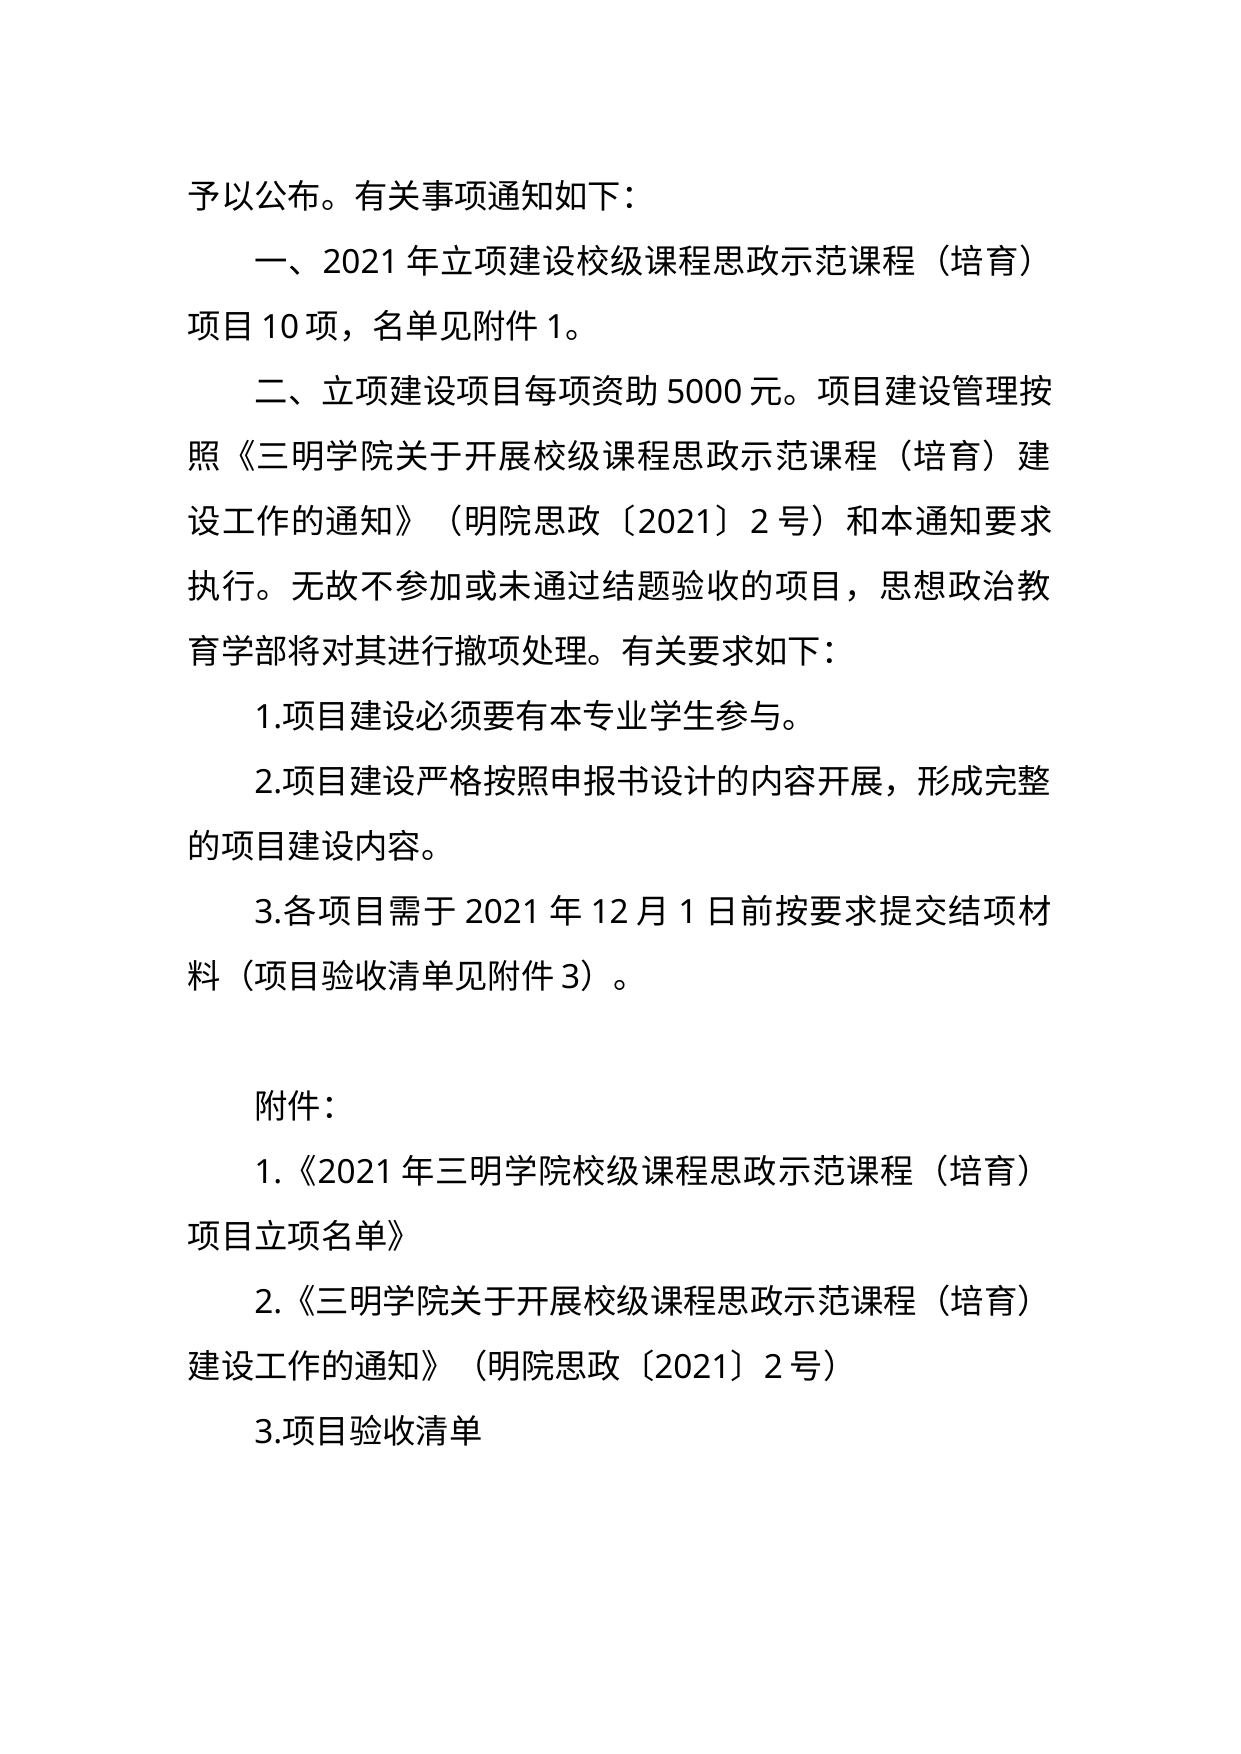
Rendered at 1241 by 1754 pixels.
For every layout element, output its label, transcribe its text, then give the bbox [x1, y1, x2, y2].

text 1.项目建设必须要有本专业学生参与。 [187, 682, 1053, 747]
text 3.项目验收清单 [187, 1397, 1053, 1462]
text 3.各项目需于2021年12月1日前按要求提交结项材料（项目验收清单见附件3）。 [187, 877, 1053, 1007]
text 附件： [187, 1072, 1053, 1137]
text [187, 162, 1053, 227]
text 一、2021年立项建设校级课程思政示范课程（培育）项目10项，名单见附件1。 [187, 227, 1053, 357]
text 二、立项建设项目每项资助5000元。项目建设管理按照《三明学院关于开展校级课程思政示范课程（培育）建设工作的通知》（明院思政〔2021〕2号）和本通知要求执行。无故不参加或未通过结题验收的项目，思想政治教育学部将对其进行撤项处理。有关要求如下： [187, 357, 1053, 682]
text 2.《三明学院关于开展校级课程思政示范课程（培育）建设工作的通知》（明院思政〔2021〕2号） [187, 1267, 1053, 1397]
text 1.《2021年三明学院校级课程思政示范课程（培育）项目立项名单》 [187, 1137, 1053, 1267]
text 2.项目建设严格按照申报书设计的内容开展，形成完整的项目建设内容。 [187, 747, 1053, 877]
